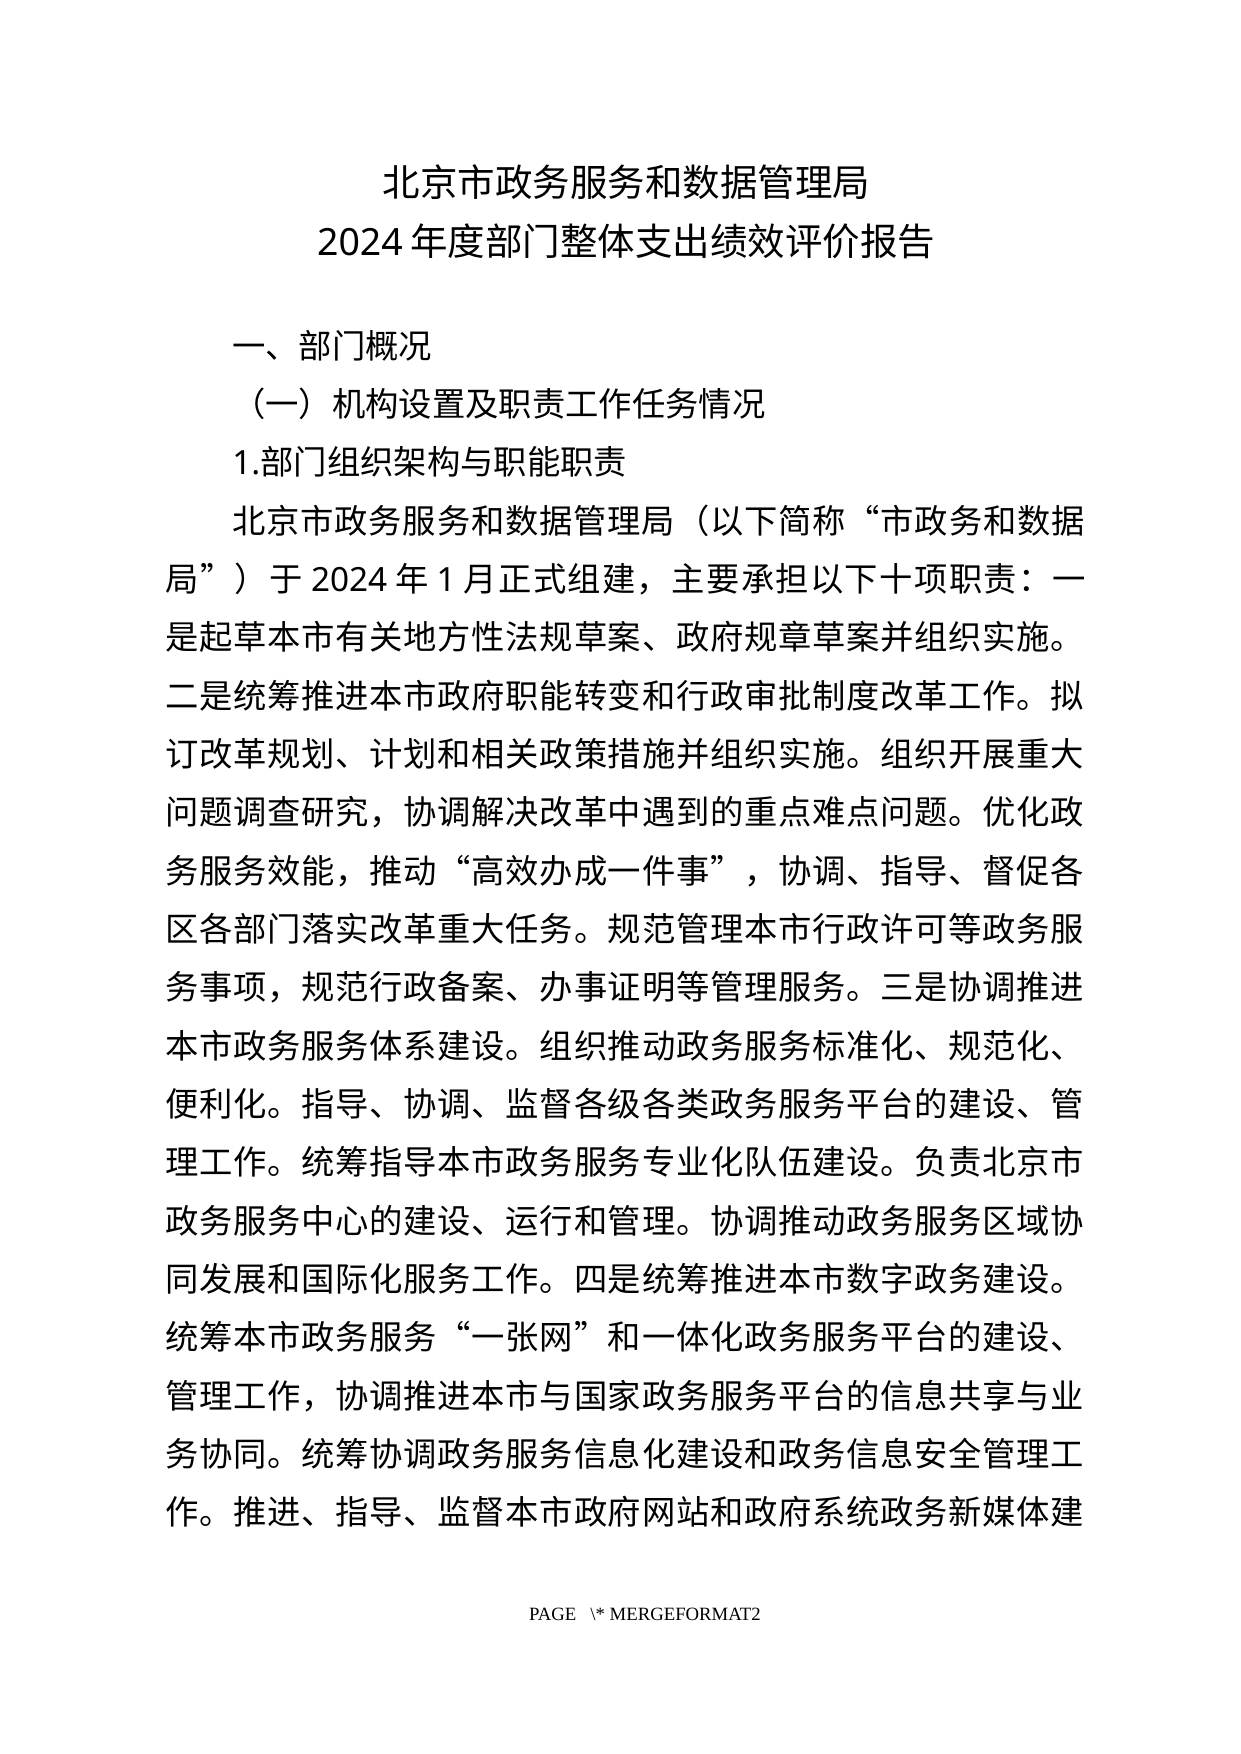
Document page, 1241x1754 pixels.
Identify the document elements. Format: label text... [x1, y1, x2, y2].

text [165, 486, 1087, 1536]
text 2024年度部门整体支出绩效评价报告 [165, 208, 1087, 267]
text 1.部门组织架构与职能职责 [165, 428, 1087, 486]
text 一、部门概况 [165, 311, 1087, 370]
text （一）机构设置及职责工作任务情况 [165, 370, 1087, 428]
text 北京市政务服务和数据管理局 [165, 150, 1087, 208]
